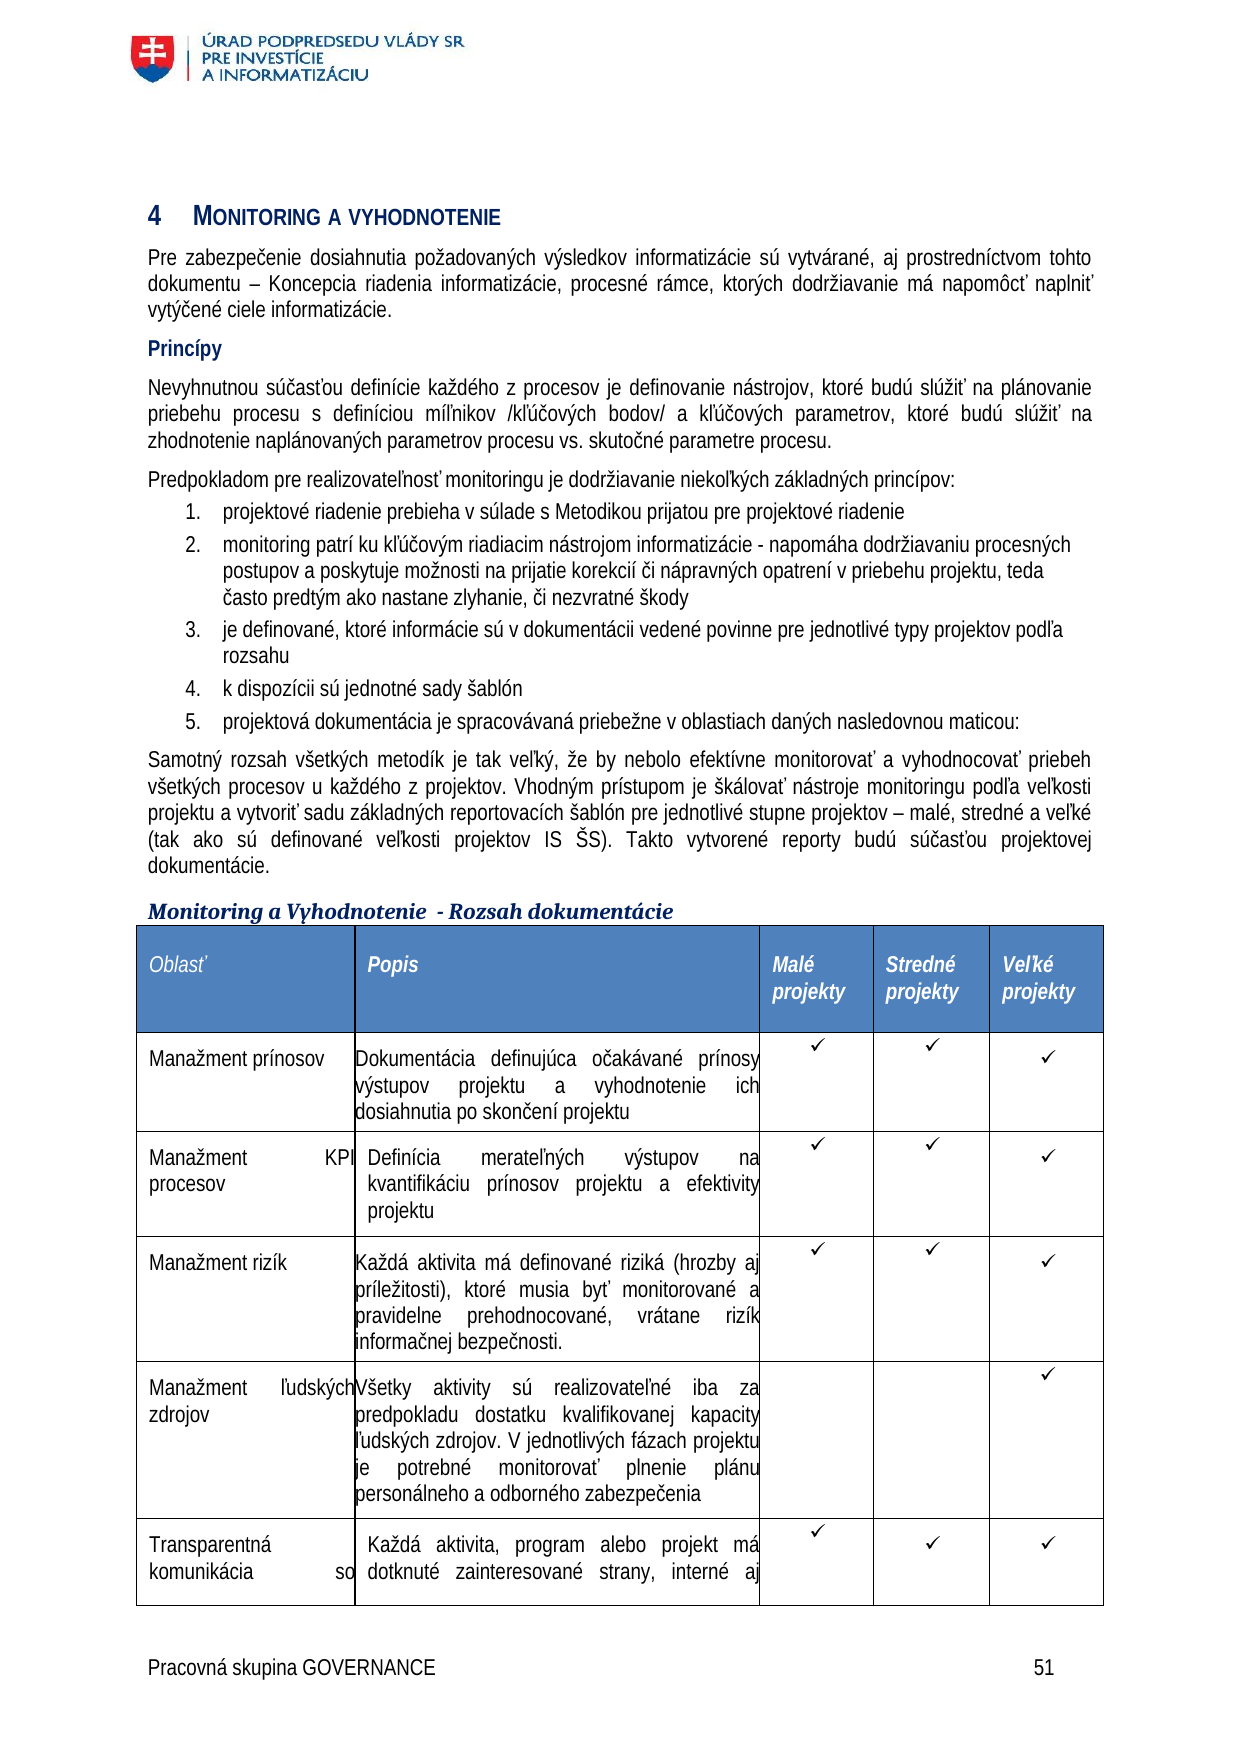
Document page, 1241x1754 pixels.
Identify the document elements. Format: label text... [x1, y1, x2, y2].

subtitle Monitoring a vyhodnotenie [148, 198, 1093, 231]
table_header Stredné projekty [874, 926, 989, 1032]
table_cell [990, 1132, 1103, 1236]
table_cell Všetky aktivity sú realizovateľné iba za predpokladu dostatku kvalifikovanej kapacity ľudských zdrojov. V jednotlivých fázach projektu je potrebné monitorovať plnenie plánu personálneho a odborného zabezpečenia [356, 1362, 759, 1518]
table_cell Manažment KPI procesov [137, 1132, 354, 1236]
table_cell [760, 1237, 873, 1361]
picture [90, 0, 505, 116]
table_header Oblasť [137, 926, 354, 1032]
list je definované, ktoré informácie sú v dokumentácii vedené povinne pre jednotlivé typy projektov podľa rozsahu [185, 616, 1093, 669]
table_cell [990, 1237, 1103, 1361]
list projektová dokumentácia je spracovávaná priebežne v oblastiach daných nasledovnou maticou: [185, 708, 1093, 734]
table_cell [874, 1132, 989, 1236]
list projektové riadenie prebieha v súlade s Metodikou prijatou pre projektové riadenie [185, 498, 1093, 524]
table_header Malé projekty [760, 926, 873, 1032]
text Pre zabezpečenie dosiahnutia požadovaných výsledkov informatizácie sú vytvárané, aj prostredníctvom tohto dokumentu – Koncepcia riadenia informatizácie, procesné rámce, ktorých dodržiavanie má napomôcť naplniť vytýčené ciele informatizácie. [148, 243, 1093, 323]
text Samotný rozsah všetkých metodík je tak veľký, že by nebolo efektívne monitorovať a vyhodnocovať priebeh všetkých procesov u každého z projektov. Vhodným prístupom je škálovať nástroje monitoringu podľa veľkosti projektu a vytvoriť sadu základných reportovacích šablón pre jednotlivé stupne projektov – malé, stredné a veľké (tak ako sú definované veľkosti projektov IS ŠS). Takto vytvorené reporty budú súčasťou projektovej dokumentácie. [148, 746, 1093, 878]
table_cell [356, 1519, 759, 1605]
table_header Popis [356, 926, 759, 1032]
table_header Veľké projekty [990, 926, 1103, 1032]
table_cell Manažment ľudských zdrojov [137, 1362, 354, 1518]
table_cell Manažment rizík [137, 1237, 354, 1361]
table_cell [760, 1132, 873, 1236]
list monitoring patrí ku kľúčovým riadiacim nástrojom informatizácie - napomáha dodržiavaniu procesných postupov a poskytuje možnosti na prijatie korekcií či nápravných opatrení v priebehu projektu, teda často predtým ako nastane zlyhanie, či nezvratné škody [185, 531, 1093, 610]
text Nevyhnutnou súčasťou definície každého z procesov je definovanie nástrojov, ktoré budú slúžiť na plánovanie priebehu procesu s definíciou míľnikov /kľúčových bodov/ a kľúčových parametrov, ktoré budú slúžiť na zhodnotenie naplánovaných parametrov procesu vs. skutočné parametre procesu. [148, 374, 1093, 453]
table_cell [874, 1033, 989, 1131]
table_cell [990, 1033, 1103, 1131]
text Princípy [148, 335, 1093, 361]
text Predpokladom pre realizovateľnosť monitoringu je dodržiavanie niekoľkých základných princípov: [148, 466, 1093, 492]
table_cell [760, 1519, 873, 1605]
table_cell Každá aktivita má definované riziká (hrozby aj príležitosti), ktoré musia byť monitorované a pravidelne prehodnocované, vrátane rizík informačnej bezpečnosti. [356, 1237, 759, 1361]
table_cell [874, 1519, 989, 1605]
list k dispozícii sú jednotné sady šablón [185, 675, 1093, 701]
table_cell [760, 1362, 873, 1518]
table_cell [760, 1033, 873, 1131]
table_cell [990, 1519, 1103, 1605]
table_cell Dokumentácia definujúca očakávané prínosy výstupov projektu a vyhodnotenie ich dosiahnutia po skončení projektu [356, 1033, 759, 1131]
table_cell Definícia merateľných výstupov na kvantifikáciu prínosov projektu a efektivity projektu [356, 1132, 759, 1236]
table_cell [137, 1519, 354, 1605]
table_cell Manažment prínosov [137, 1033, 354, 1131]
table_cell [874, 1237, 989, 1361]
text Monitoring a Vyhodnotenie - Rozsah dokumentácie [148, 899, 1093, 925]
table_cell [990, 1362, 1103, 1518]
table_cell [874, 1362, 989, 1518]
